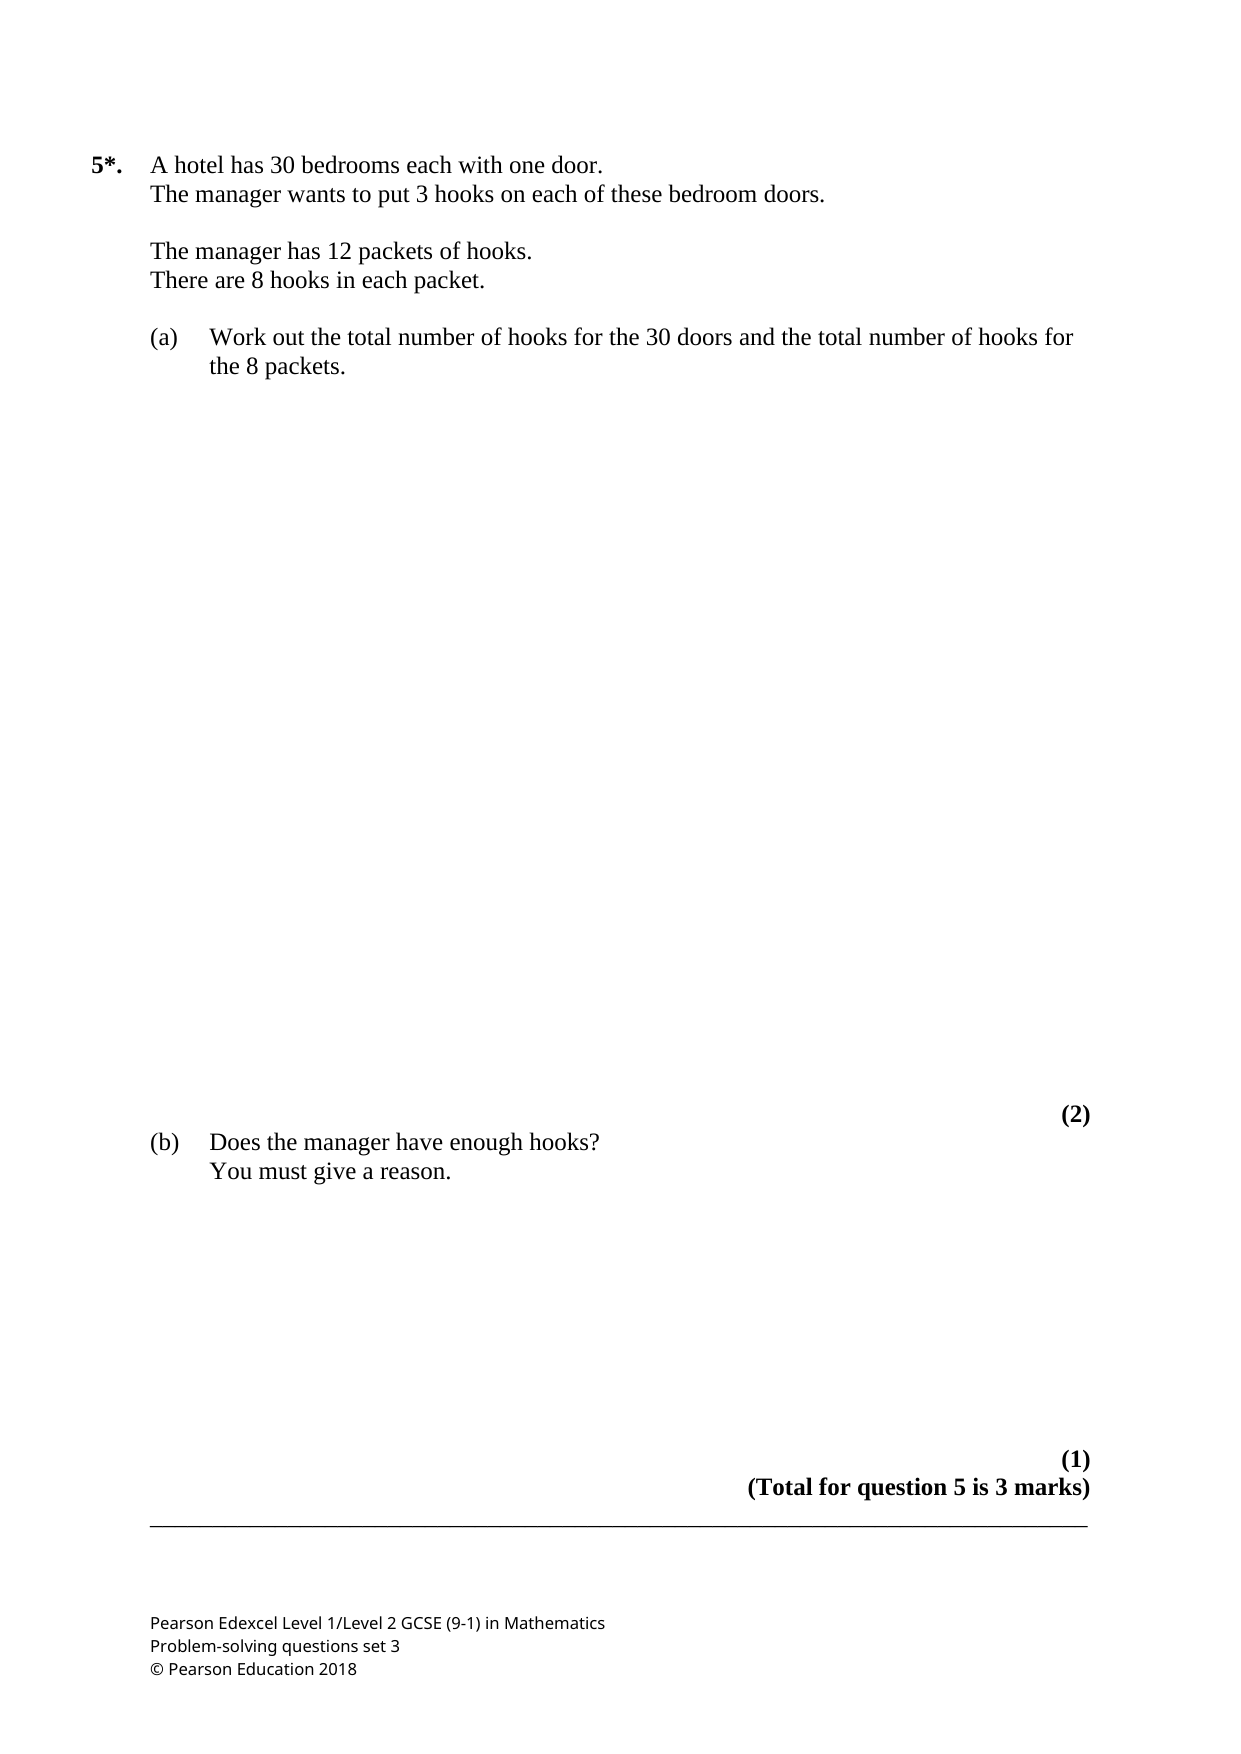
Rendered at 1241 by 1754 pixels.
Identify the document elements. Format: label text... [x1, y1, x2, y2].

text There are 8 hooks in each packet. [150, 265, 1090, 294]
text The manager wants to put 3 hooks on each of these bedroom doors. [150, 179, 1090, 207]
text 5*. A hotel has 30 bedrooms each with one door. [91, 150, 1090, 179]
text (2) [150, 1099, 1090, 1127]
text ___________________________________________________________________________ [150, 1501, 1090, 1530]
text (b) Does the manager have enough hooks? [150, 1127, 1090, 1156]
text The manager has 12 packets of hooks. [150, 236, 1090, 265]
text (1) [900, 1444, 1090, 1472]
text (a) Work out the total number of hooks for the 30 doors and the total number of hooks for the 8 packets. [150, 322, 1090, 380]
text You must give a reason. [150, 1156, 1090, 1185]
text (Total for question 5 is 3 marks) [147, 1472, 1090, 1501]
